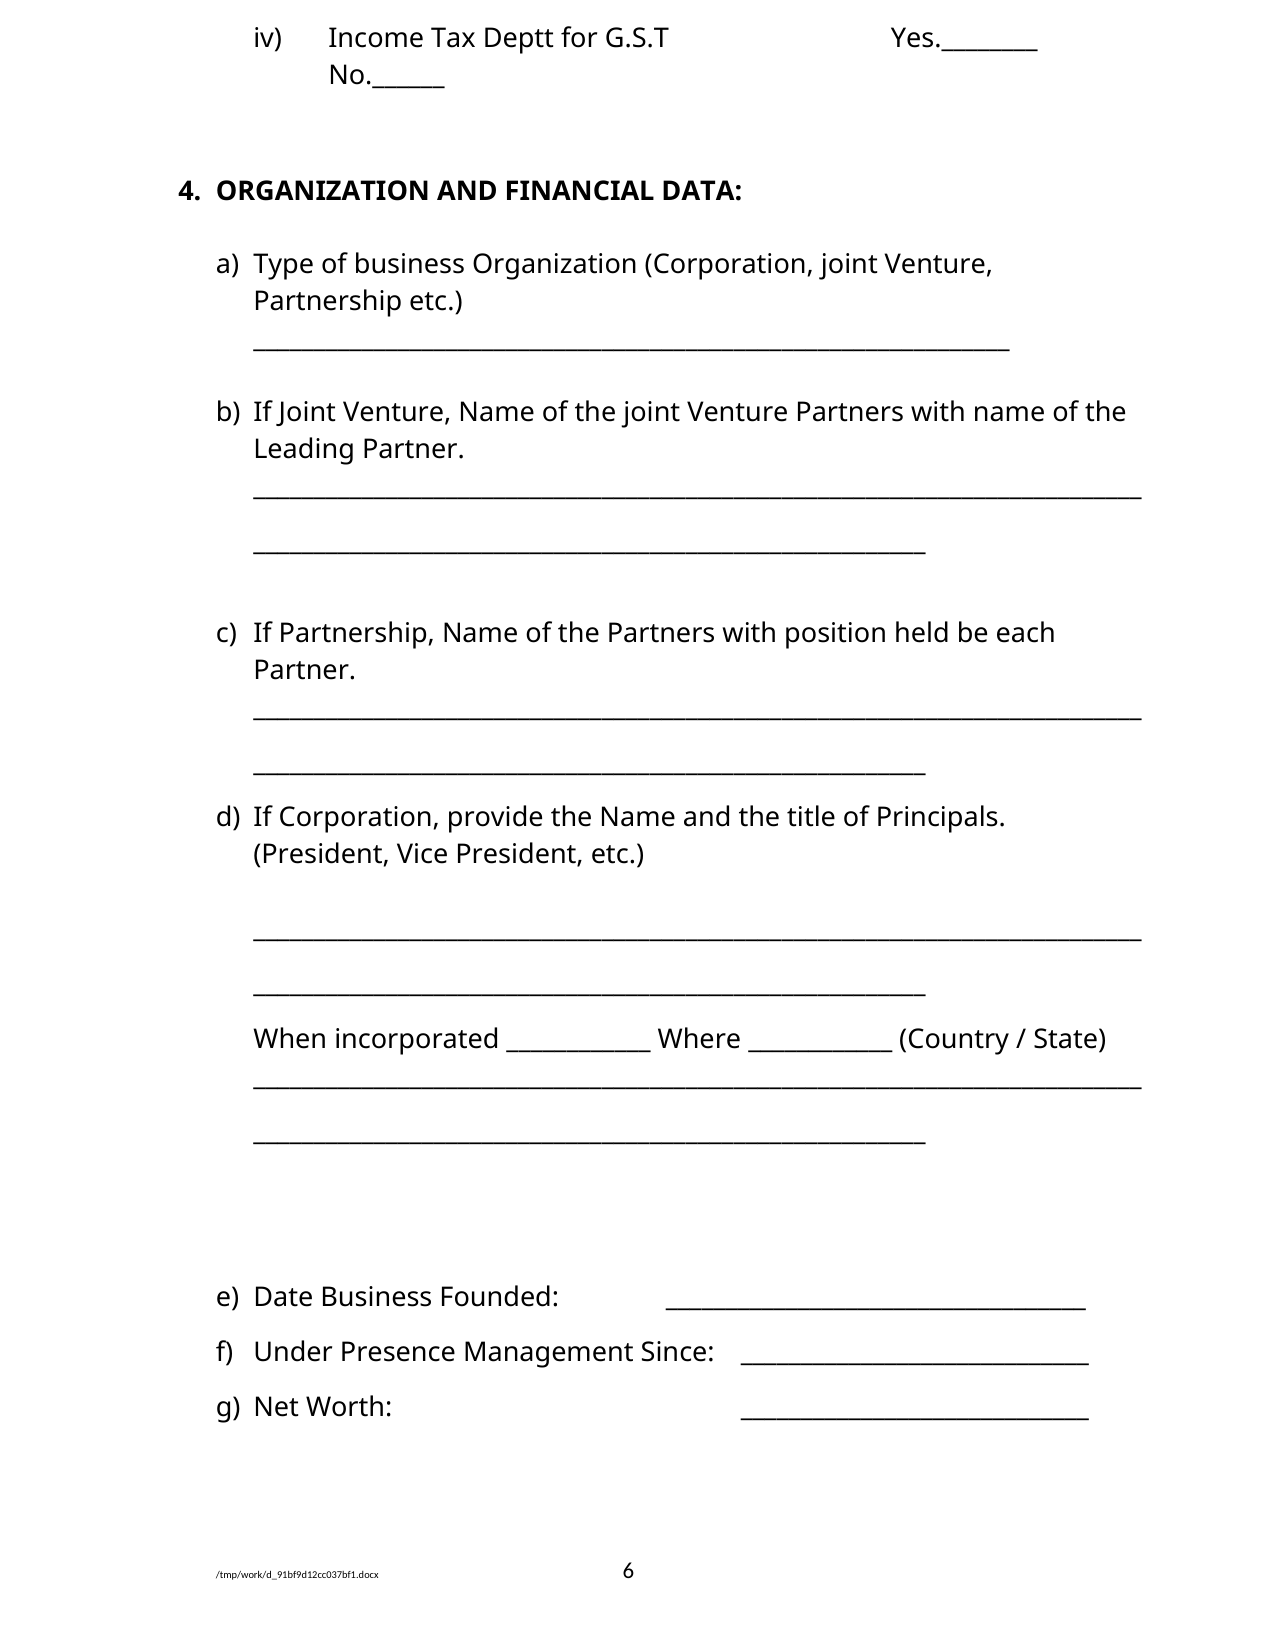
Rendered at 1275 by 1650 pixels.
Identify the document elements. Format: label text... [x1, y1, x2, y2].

list Under Presence Management Since: _____________________________ [216, 1333, 1144, 1369]
list Net Worth: _____________________________ [216, 1388, 1144, 1425]
list If Joint Venture, Name of the joint Venture Partners with name of the Leading Partner. [216, 392, 1144, 466]
list __________________________________________________________________________________________________________________________________ [253, 1056, 1144, 1148]
list If Partnership, Name of the Partners with position held be each Partner. [216, 613, 1144, 687]
list Income Tax Deptt for G.S.T Yes.________ No.______ [253, 19, 1144, 92]
list If Corporation, provide the Name and the title of Principals. [216, 798, 1144, 835]
list When incorporated ____________ Where ____________ (Country / State) [253, 1019, 1144, 1056]
list __________________________________________________________________________________________________________________________________ [253, 687, 1144, 779]
list __________________________________________________________________________________________________________________________________ [253, 908, 1144, 1001]
list (President, Vice President, etc.) [253, 835, 1144, 872]
list Type of business Organization (Corporation, joint Venture, Partnership etc.) [216, 245, 1144, 318]
list __________________________________________________________________________________________________________________________________ [253, 466, 1144, 558]
list ORGANIZATION AND FINANCIAL DATA: [178, 171, 1144, 208]
list _______________________________________________________________ [253, 318, 1144, 355]
list Date Business Founded: ___________________________________ [216, 1277, 1144, 1314]
